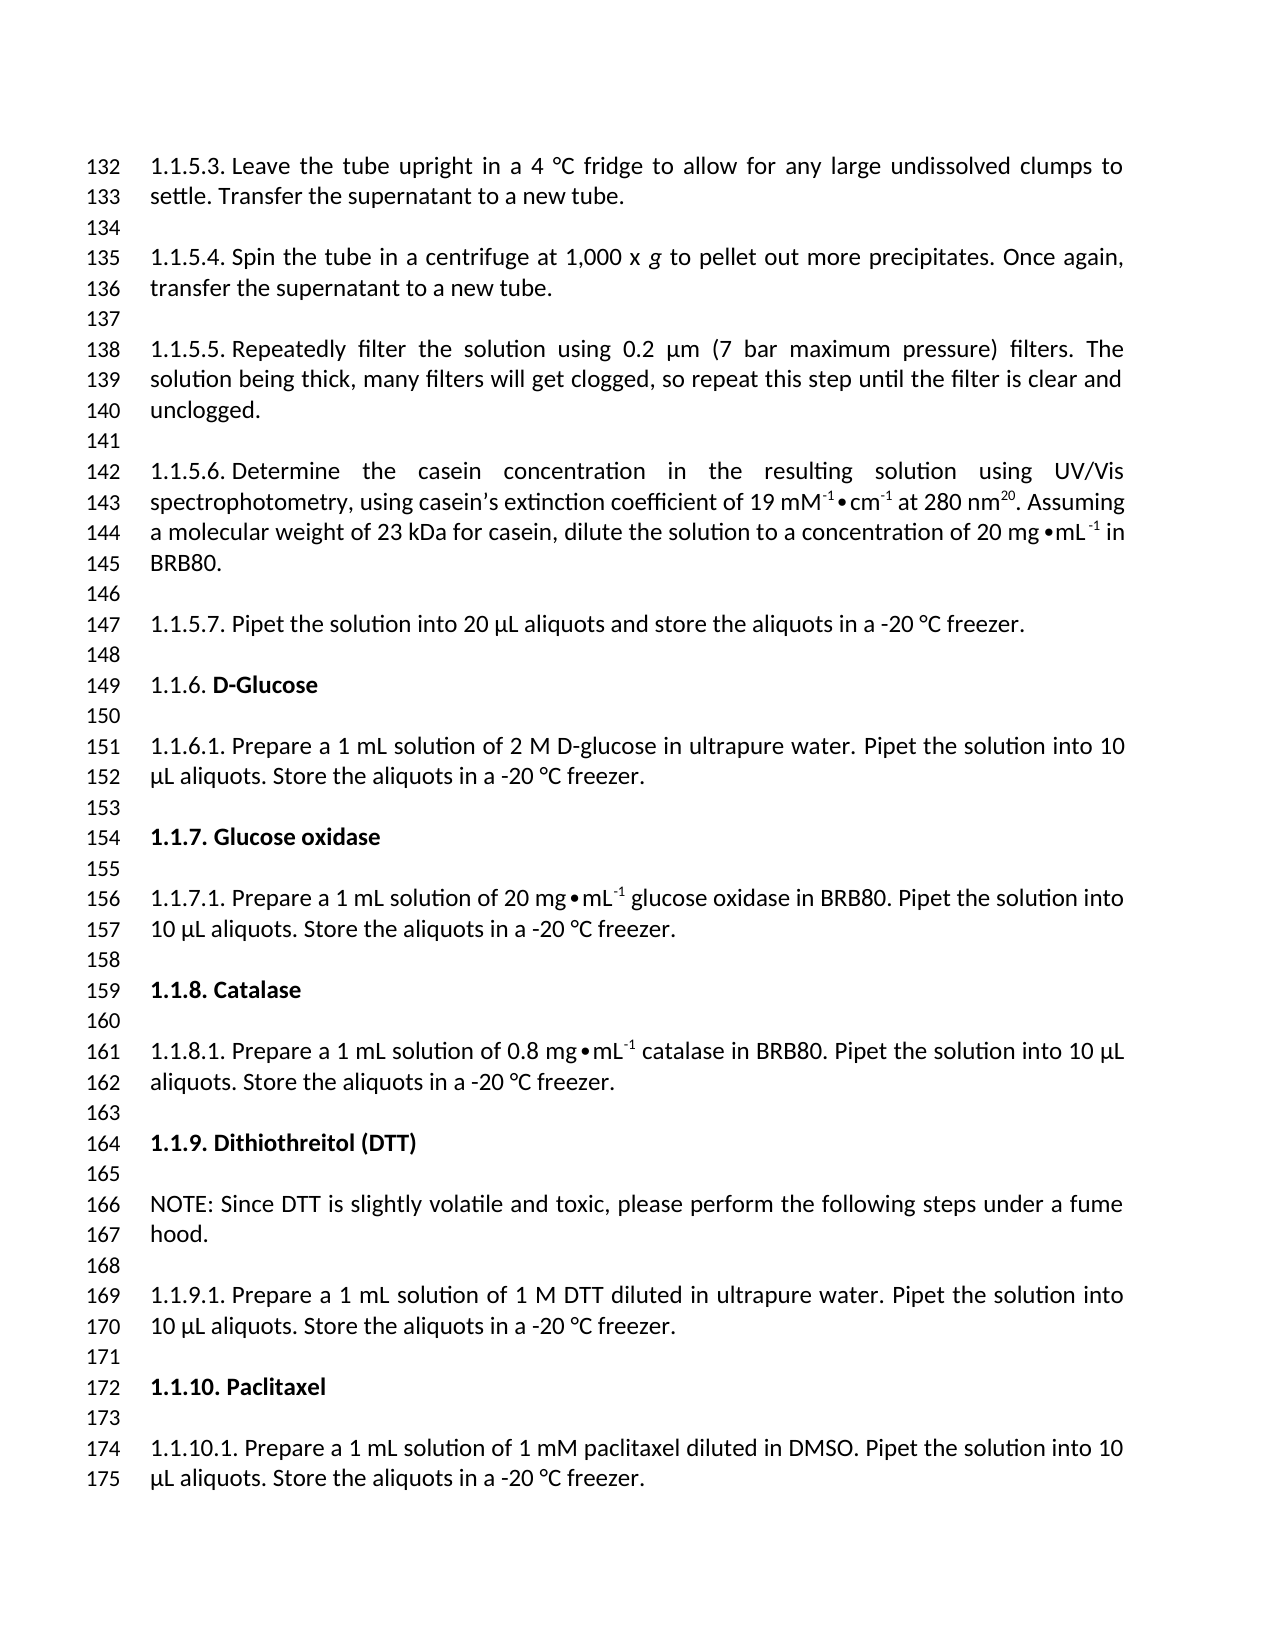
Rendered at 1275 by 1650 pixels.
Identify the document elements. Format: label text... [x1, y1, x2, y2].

list Prepare a 1 mL solution of 0.8 mg∙mL-1 catalase in BRB80. Pipet the solution into 10 μL aliquots. Store the aliquots in a -20 °C freezer. [150, 1035, 1125, 1096]
list Dithiothreitol (DTT) [150, 1127, 1125, 1157]
list Glucose oxidase [150, 821, 1125, 852]
text NOTE: Since DTT is slightly volatile and toxic, please perform the following steps under a fume hood. [150, 1188, 1125, 1249]
list Leave the tube upright in a 4 °C fridge to allow for any large undissolved clumps to settle. Transfer the supernatant to a new tube. [150, 150, 1125, 211]
list Pipet the solution into 20 μL aliquots and store the aliquots in a -20 °C freezer. [150, 608, 1125, 638]
list Prepare a 1 mL solution of 1 M DTT diluted in ultrapure water. Pipet the solution into 10 μL aliquots. Store the aliquots in a -20 °C freezer. [150, 1279, 1125, 1340]
list Prepare a 1 mL solution of 2 M D-glucose in ultrapure water. Pipet the solution into 10 μL aliquots. Store the aliquots in a -20 °C freezer. [150, 730, 1125, 791]
list Paclitaxel [150, 1371, 1125, 1401]
list Spin the tube in a centrifuge at 1,000 x g to pellet out more precipitates. Once again, transfer the supernatant to a new tube. [150, 242, 1125, 303]
list Prepare a 1 mL solution of 1 mM paclitaxel diluted in DMSO. Pipet the solution into 10 μL aliquots. Store the aliquots in a -20 °C freezer. [150, 1432, 1125, 1493]
list Prepare a 1 mL solution of 20 mg∙mL-1 glucose oxidase in BRB80. Pipet the solution into 10 μL aliquots. Store the aliquots in a -20 °C freezer. [150, 882, 1125, 943]
list Repeatedly filter the solution using 0.2 μm (7 bar maximum pressure) filters. The solution being thick, many filters will get clogged, so repeat this step until the filter is clear and unclogged. [150, 333, 1125, 425]
list D-Glucose [150, 669, 1125, 699]
list Catalase [150, 974, 1125, 1004]
list Determine the casein concentration in the resulting solution using UV/Vis spectrophotometry, using casein’s extinction coefficient of 19 mM-1∙cm-1 at 280 nm20. Assuming a molecular weight of 23 kDa for casein, dilute the solution to a concentration of 20 mg∙mL-1 in BRB80. [150, 455, 1125, 577]
